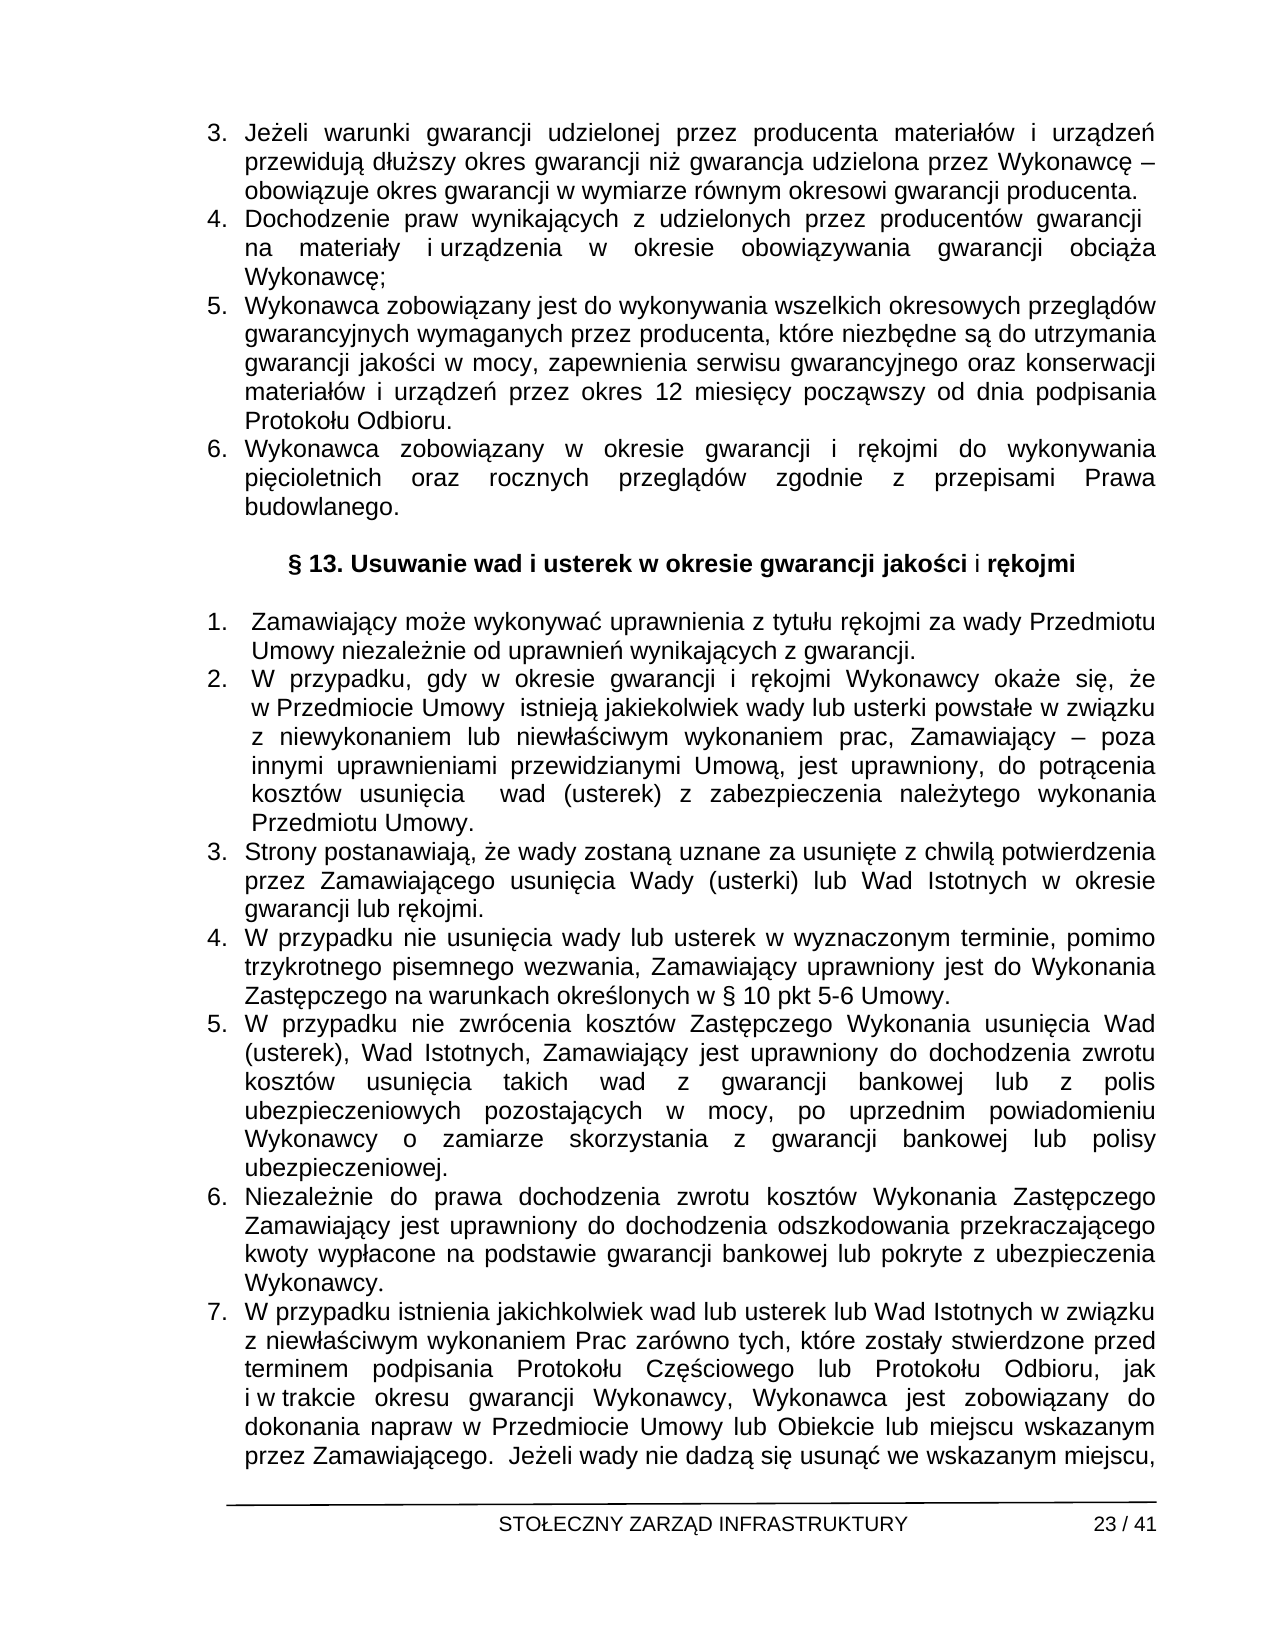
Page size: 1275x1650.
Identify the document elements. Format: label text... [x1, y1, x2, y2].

list Niezależnie do prawa dochodzenia zwrotu kosztów Wykonania Zastępczego Zamawiający jest uprawniony do dochodzenia odszkodowania przekraczającego kwoty wypłacone na podstawie gwarancji bankowej lub pokryte z ubezpieczenia Wykonawcy. [207, 1182, 1157, 1297]
list Zamawiający może wykonywać uprawnienia z tytułu rękojmi za wady Przedmiotu Umowy niezależnie od uprawnień wynikających z gwarancji. [207, 607, 1157, 664]
list W przypadku nie usunięcia wady lub usterek w wyznaczonym terminie, pomimo trzykrotnego pisemnego wezwania, Zamawiający uprawniony jest do Wykonania Zastępczego na warunkach określonych w § 10 pkt 5-6 Umowy. [207, 923, 1157, 1009]
list Wykonawca zobowiązany jest do wykonywania wszelkich okresowych przeglądów gwarancyjnych wymaganych przez producenta, które niezbędne są do utrzymania gwarancji jakości w mocy, zapewnienia serwisu gwarancyjnego oraz konserwacji materiałów i urządzeń przez okres 12 miesięcy począwszy od dnia podpisania Protokołu Odbioru. [207, 291, 1157, 434]
list W przypadku, gdy w okresie gwarancji i rękojmi Wykonawcy okaże się, że w Przedmiocie Umowy istnieją jakiekolwiek wady lub usterki powstałe w związku z niewykonaniem lub niewłaściwym wykonaniem prac, Zamawiający – poza innymi uprawnieniami przewidzianymi Umową, jest uprawniony, do potrącenia kosztów usunięcia wad (usterek) z zabezpieczenia należytego wykonania Przedmiotu Umowy. [207, 664, 1157, 837]
list W przypadku nie zwrócenia kosztów Zastępczego Wykonania usunięcia Wad (usterek), Wad Istotnych, Zamawiający jest uprawniony do dochodzenia zwrotu kosztów usunięcia takich wad z gwarancji bankowej lub z polis ubezpieczeniowych pozostających w mocy, po uprzednim powiadomieniu Wykonawcy o zamiarze skorzystania z gwarancji bankowej lub polisy ubezpieczeniowej. [207, 1009, 1157, 1182]
list Wykonawca zobowiązany w okresie gwarancji i rękojmi do wykonywania pięcioletnich oraz rocznych przeglądów zgodnie z przepisami Prawa budowlanego. [207, 434, 1157, 521]
list Strony postanawiają, że wady zostaną uznane za usunięte z chwilą potwierdzenia przez Zamawiającego usunięcia Wady (usterki) lub Wad Istotnych w okresie gwarancji lub rękojmi. [207, 837, 1157, 923]
text § 13. Usuwanie wad i usterek w okresie gwarancji jakości i rękojmi [207, 549, 1157, 578]
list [207, 1297, 1157, 1469]
list Dochodzenie praw wynikających z udzielonych przez producentów gwarancji na materiały i urządzenia w okresie obowiązywania gwarancji obciąża Wykonawcę; [207, 204, 1157, 291]
list Jeżeli warunki gwarancji udzielonej przez producenta materiałów i urządzeń przewidują dłuższy okres gwarancji niż gwarancja udzielona przez Wykonawcę – obowiązuje okres gwarancji w wymiarze równym okresowi gwarancji producenta. [207, 118, 1157, 204]
